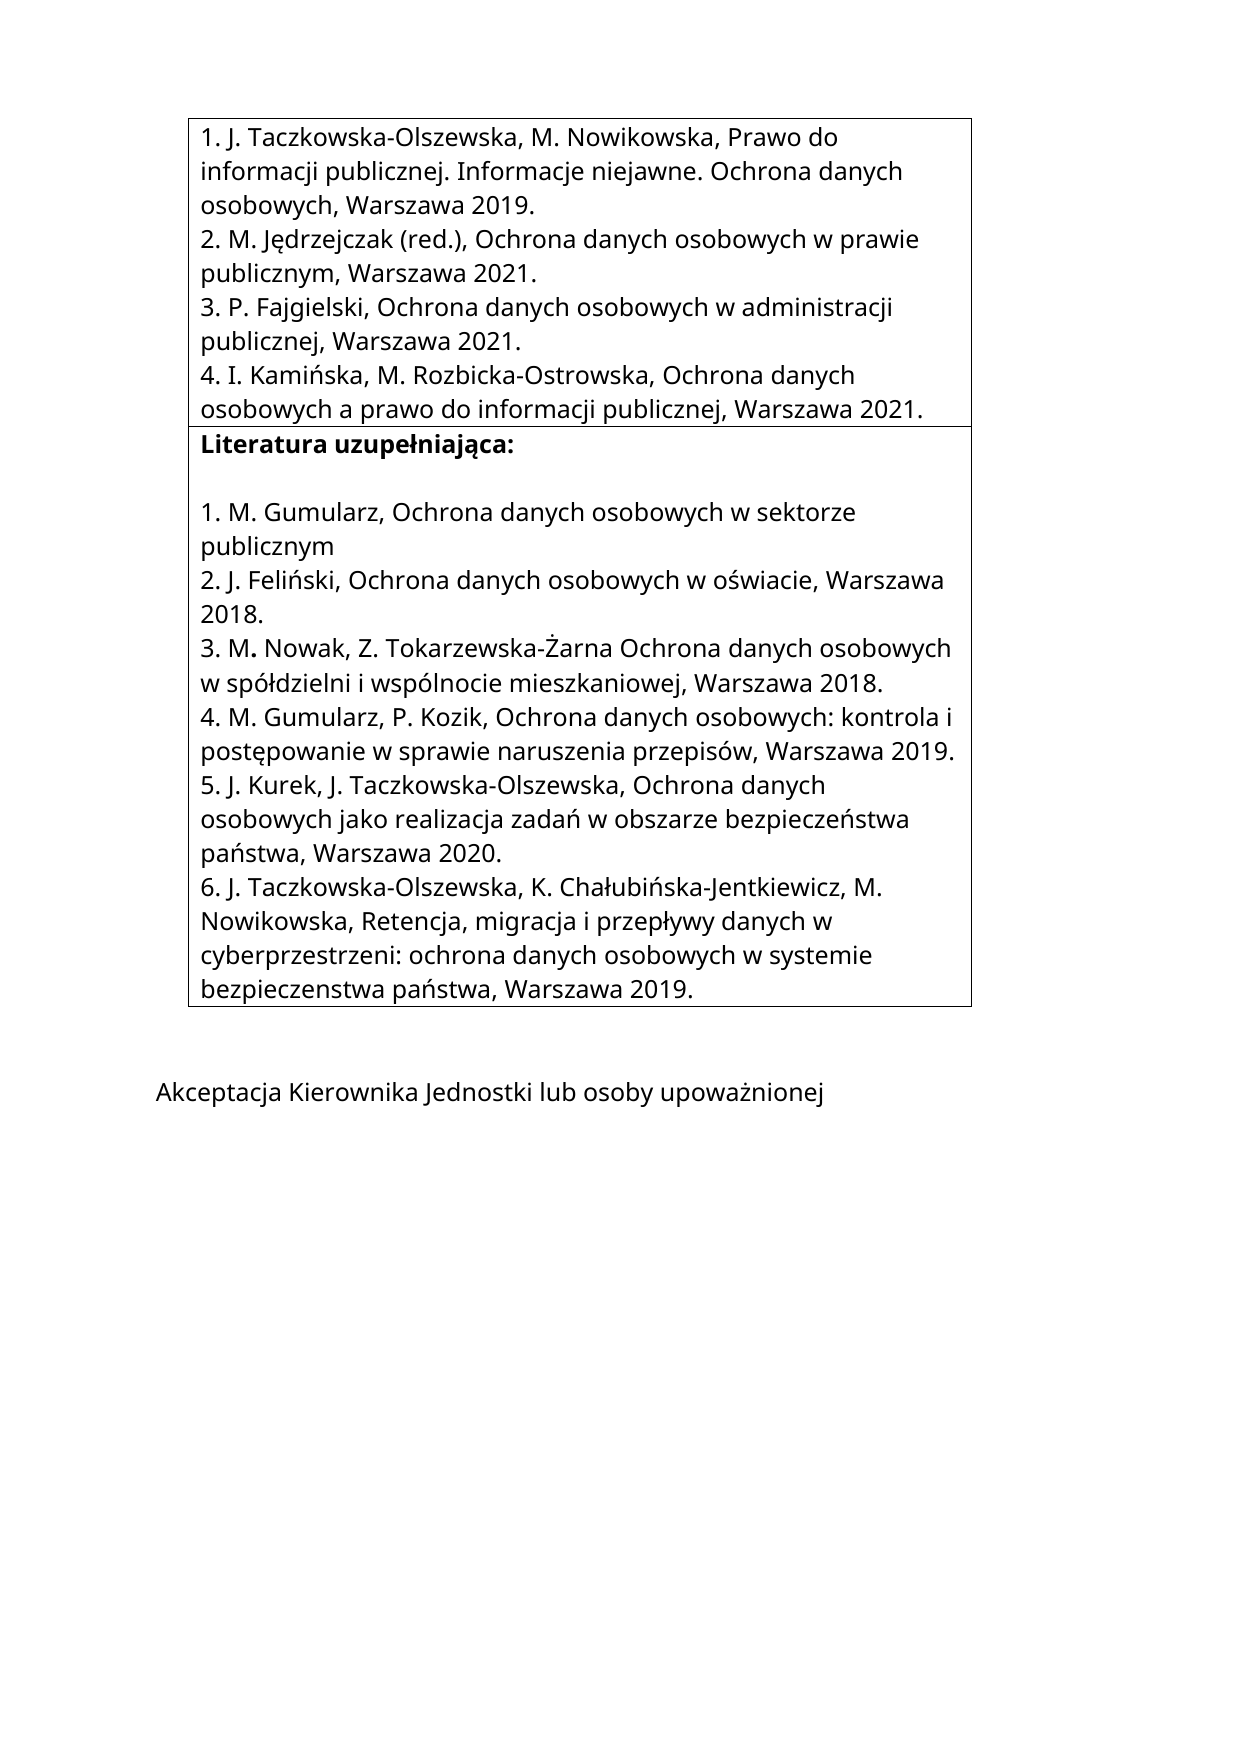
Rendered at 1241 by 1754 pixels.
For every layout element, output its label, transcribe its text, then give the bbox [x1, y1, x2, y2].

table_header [189, 119, 971, 426]
text Akceptacja Kierownika Jednostki lub osoby upoważnionej [156, 1075, 1122, 1109]
table_cell Literatura uzupełniająca: 1. M. Gumularz, Ochrona danych osobowych w sektorze publicznym 2. J. Feliński, Ochrona danych osobowych w oświacie, Warszawa 2018. 3. M. Nowak, Z. Tokarzewska-Żarna Ochrona danych osobowych w spółdzielni i wspólnocie mieszkaniowej, Warszawa 2018. 4. M. Gumularz, P. Kozik, Ochrona danych osobowych: kontrola i postępowanie w sprawie naruszenia przepisów, Warszawa 2019. 5. J. Kurek, J. Taczkowska-Olszewska, Ochrona danych osobowych jako realizacja zadań w obszarze bezpieczeństwa państwa, Warszawa 2020. 6. J. Taczkowska-Olszewska, K. Chałubińska-Jentkiewicz, M. Nowikowska, Retencja, migracja i przepływy danych w cyberprzestrzeni: ochrona danych osobowych w systemie bezpieczenstwa państwa, Warszawa 2019. [189, 427, 971, 1006]
